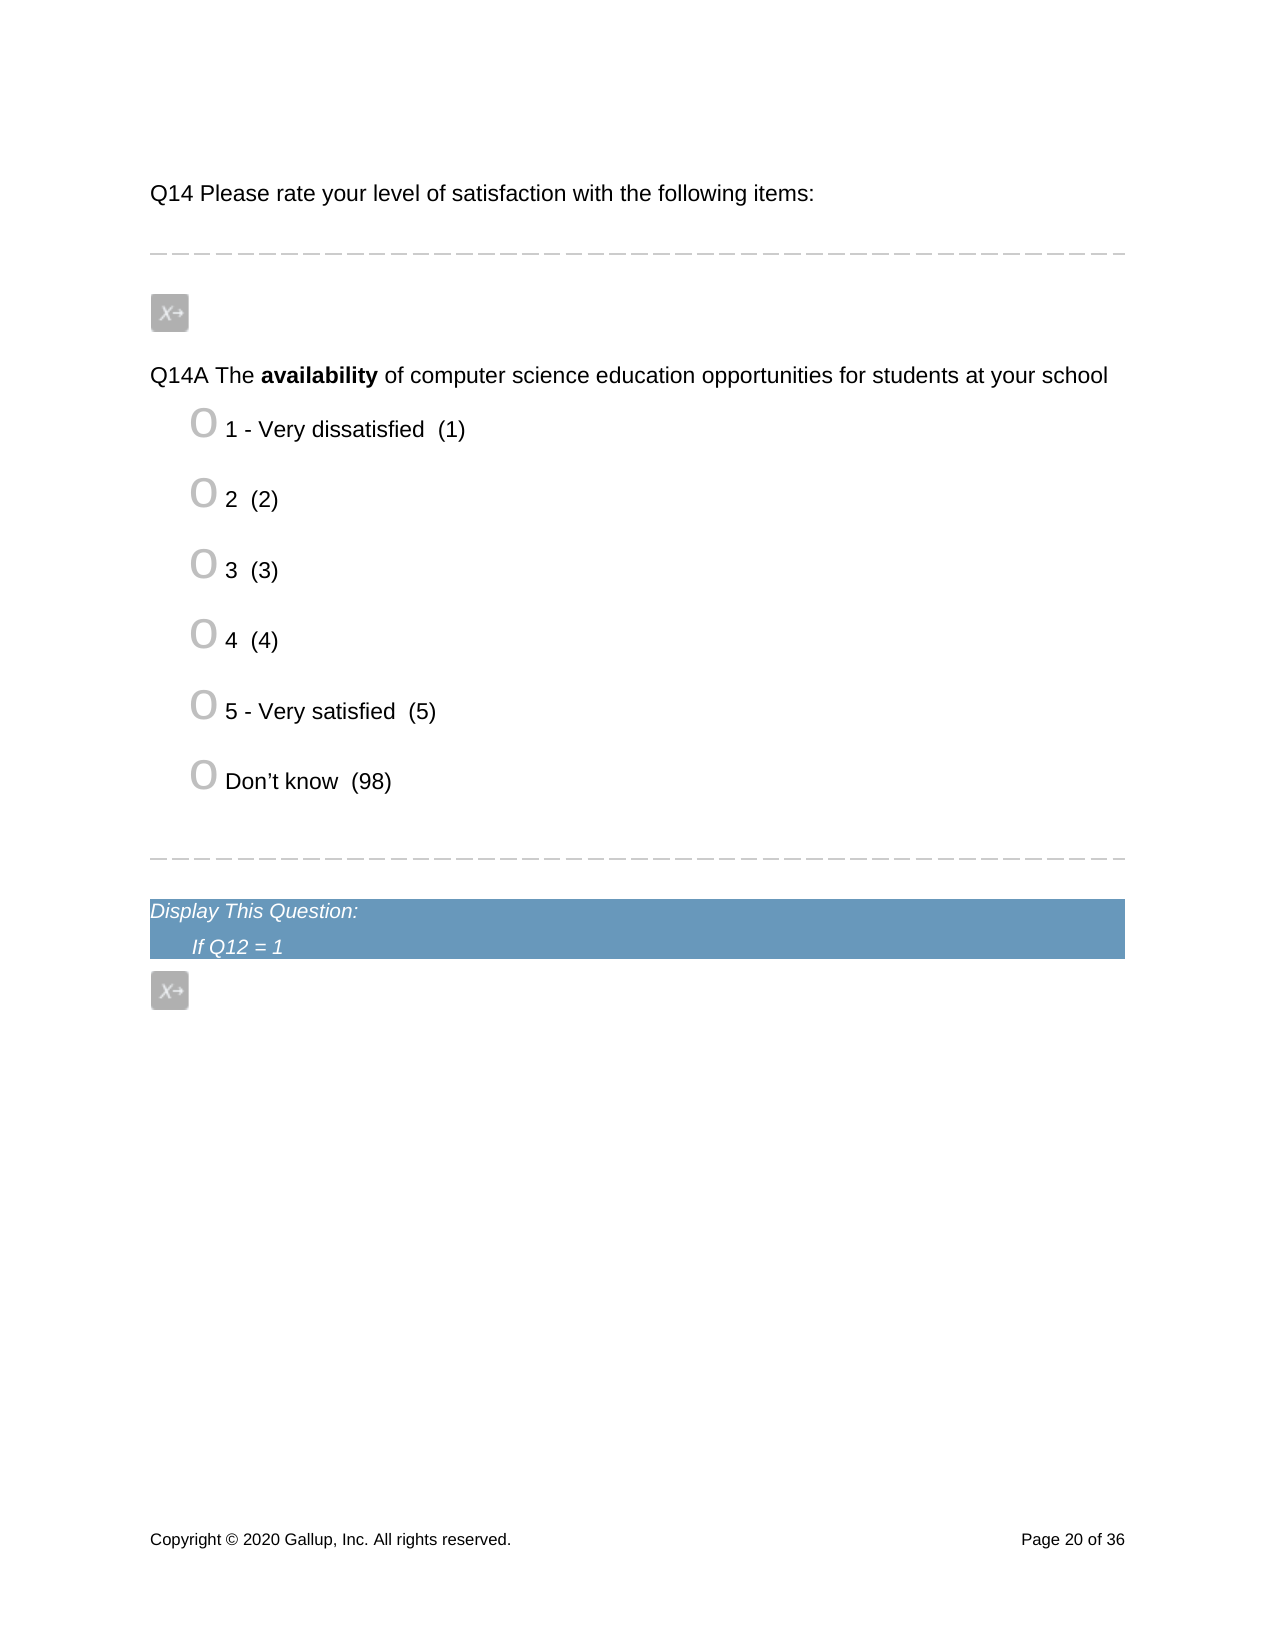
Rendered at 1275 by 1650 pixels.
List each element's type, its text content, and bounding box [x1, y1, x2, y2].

text Display This Question: [150, 899, 1125, 923]
list 2 (2) [187, 462, 1125, 524]
picture [151, 971, 189, 1010]
list Don’t know (98) [187, 744, 1125, 806]
list 3 (3) [187, 533, 1125, 594]
list 4 (4) [187, 603, 1125, 665]
list 1 - Very dissatisfied (1) [187, 392, 1125, 453]
text Q14A The availability of computer science education opportunities for students at your school [150, 362, 1125, 388]
list 5 - Very satisfied (5) [187, 674, 1125, 735]
text If Q12 = 1 [150, 935, 1125, 959]
text Q14 Please rate your level of satisfaction with the following items: [150, 180, 1125, 207]
picture [151, 294, 189, 332]
